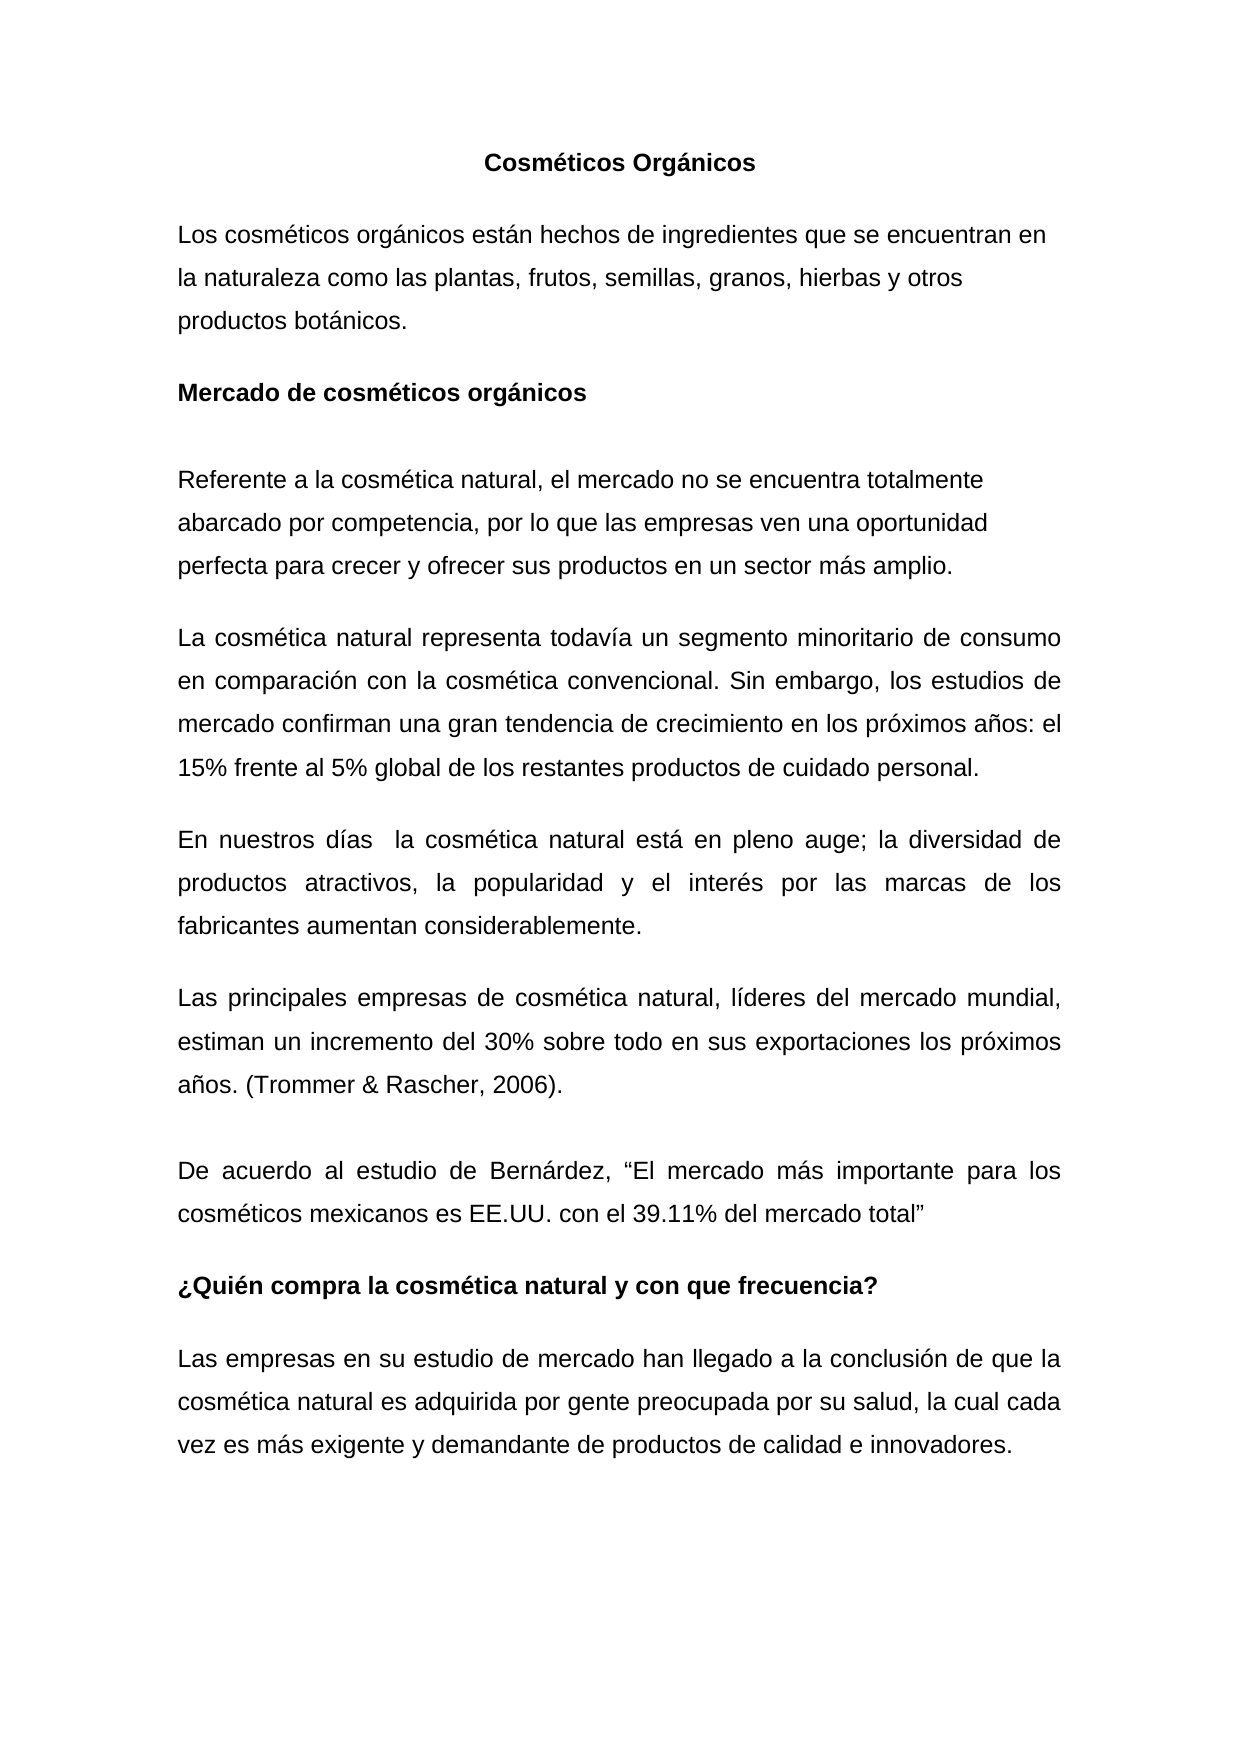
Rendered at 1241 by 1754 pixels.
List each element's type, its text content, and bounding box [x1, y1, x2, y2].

text La cosmética natural representa todavía un segmento minoritario de consumo en comparación con la cosmética convencional. Sin embargo, los estudios de mercado confirman una gran tendencia de crecimiento en los próximos años: el 15% frente al 5% global de los restantes productos de cuidado personal. [177, 623, 1063, 781]
text Referente a la cosmética natural, el mercado no se encuentra totalmente abarcado por competencia, por lo que las empresas ven una oportunidad perfecta para crecer y ofrecer sus productos en un sector más amplio. [177, 465, 1063, 580]
text De acuerdo al estudio de Bernárdez, “El mercado más importante para los cosméticos mexicanos es EE.UU. con el 39.11% del mercado total” [177, 1156, 1063, 1228]
text Mercado de cosméticos orgánicos [177, 378, 1063, 407]
text Las empresas en su estudio de mercado han llegado a la conclusión de que la cosmética natural es adquirida por gente preocupada por su salud, la cual cada vez es más exigente y demandante de productos de calidad e innovadores. [177, 1344, 1063, 1459]
text ¿Quién compra la cosmética natural y con que frecuencia? [177, 1271, 1063, 1300]
text Los cosméticos orgánicos están hechos de ingredientes que se encuentran en la naturaleza como las plantas, frutos, semillas, granos, hierbas y otros productos botánicos. [177, 220, 1063, 335]
text Las principales empresas de cosmética natural, líderes del mercado mundial, estiman un incremento del 30% sobre todo en sus exportaciones los próximos años. (Trommer & Rascher, 2006). [177, 983, 1063, 1098]
text En nuestros días la cosmética natural está en pleno auge; la diversidad de productos atractivos, la popularidad y el interés por las marcas de los fabricantes aumentan considerablemente. [177, 825, 1063, 940]
text Cosméticos Orgánicos [177, 148, 1063, 176]
